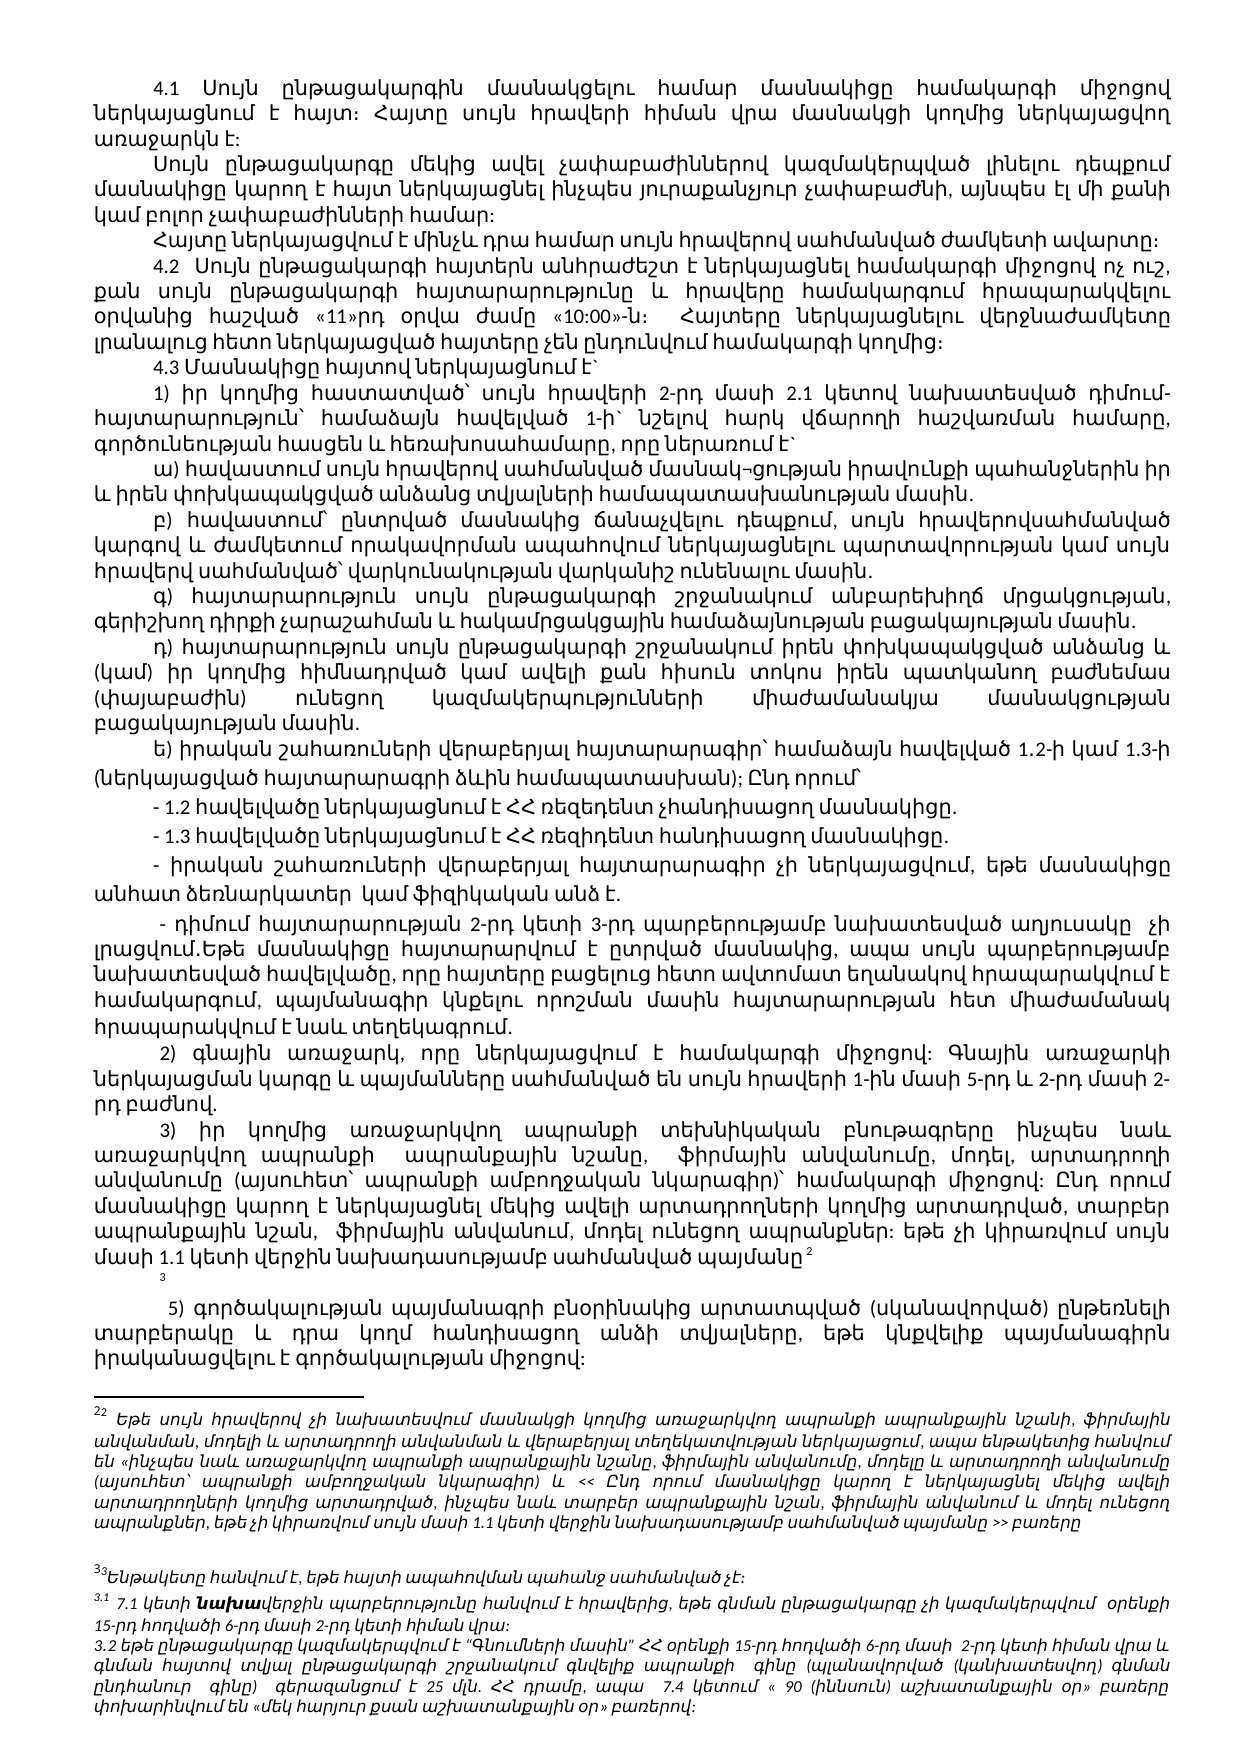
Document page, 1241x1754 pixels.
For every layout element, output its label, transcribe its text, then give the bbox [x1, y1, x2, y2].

text ա) հավաստում սույն հրավերով սահմանված մասնակ¬ցության իրավունքի պահանջներին իր և իրեն փոխկապակցված անձանց տվյալների համապատասխանության մասին. [94, 456, 1171, 507]
text 3 [94, 1269, 1171, 1295]
text 3) իր կողմից առաջարկվող ապրանքի տեխնիկական բնութագրերը ինչպես նաև առաջարկվող ապրանքի ապրանքային նշանը, ֆիրմային անվանումը, մոդել, արտադրողի անվանումը (այսուհետ՝ ապրանքի ամբողջական նկարագիր)՝ համակարգի միջոցով: Ընդ որում մասնակիցը կարող է ներկայացնել մեկից ավելի արտադրողների կողմից արտադրված, տարբեր ապրանքային նշան, ֆիրմային անվանում, մոդել ունեցող ապրանքներ: եթե չի կիրառվում սույն մասի 1.1 կետի վերջին նախադասությամբ սահմանված պայմանը 2 [94, 1117, 1171, 1269]
text Հայտը ներկայացվում է մինչև դրա համար սույն հրավերով սահմանված ժամկետի ավարտը։ [94, 227, 1171, 253]
text 4.1 Սույն ընթացակարգին մասնակցելու համար մասնակիցը համակարգի միջոցով ներկայացնում է հայտ։ Հայտը սույն հրավերի հիման վրա մասնակցի կողմից ներկայացվող առաջարկն է: [94, 75, 1171, 151]
text 2) գնային առաջարկ, որը ներկայացվում է համակարգի միջոցով: Գնային առաջարկի ներկայացման կարգը և պայմանները սահմանված են սույն հրավերի 1-ին մասի 5-րդ և 2-րդ մասի 2-րդ բաժնով. [94, 1041, 1171, 1117]
text գ) հայտարարություն սույն ընթացակարգի շրջանակում անբարեխիղճ մրցակցության, գերիշխող դիրքի չարաշահման և հակամրցակցային համաձայնության բացակայության մասին. [94, 583, 1171, 634]
text դ) հայտարարություն սույն ընթացակարգի շրջանակում իրեն փոխկապակցված անձանց և (կամ) իր կողմից հիմնադրված կամ ավելի քան հիսուն տոկոս իրեն պատկանող բաժնեմաս (փայաբաժին) ունեցող կազմակերպությունների միաժամանակյա մասնակցության բացակայության մասին. [94, 634, 1171, 736]
text 5) գործակալության պայմանագրի բնօրինակից արտատպված (սկանավորված) ընթեռնելի տարբերակը և դրա կողմ հանդիսացող անձի տվյալները, եթե կնքվելիք պայմանագիրն իրականացվելու է գործակալության միջոցով: [94, 1295, 1171, 1371]
text - 1.3 հավելվածը ներկայացնում է ՀՀ ռեզիդենտ հանդիսացող մասնակիցը. [94, 823, 1171, 849]
text - դիմում հայտարարության 2-րդ կետի 3-րդ պարբերությամբ նախատեսված աղյուսակը չի լրացվում․Եթե մասնակիցը հայտարարվում է ըտրված մասնակից, ապա սույն պարբերությամբ նախատեսված հավելվածը, որը հայտերը բացելուց հետո ավտոմատ եղանակով հրապարակվում է համակարգում, պայմանագիր կնքելու որոշման մասին հայտարարության հետ միաժամանակ հրապարակվում է նաև տեղեկագրում. [94, 911, 1171, 1041]
text բ) հավաստում՝ ընտրված մասնակից ճանաչվելու դեպքում, սույն հրավերովսահմանված կարգով և ժամկետում որակավորման ապահովում ներկայացնելու պարտավորության կամ սույն հրավերվ սահմանված՝ վարկունակության վարկանիշ ունենալու մասին. [94, 507, 1171, 583]
text - 1.2 հավելվածը ներկայացնում է ՀՀ ռեզեդենտ չհանդիսացող մասնակիցը. [94, 794, 1171, 819]
text ե) իրական շահառուների վերաբերյալ հայտարարագիր՝ համաձայն հավելված 1․2-ի կամ 1.3-ի (ներկայացված հայտարարագրի ձևին համապատասխան); Ընդ որում՝ [94, 736, 1171, 790]
text 1) իր կողմից հաստատված՝ սույն հրավերի 2-րդ մասի 2.1 կետով նախատեսված դիմում-հայտարարություն՝ համաձայն հավելված 1-ի` նշելով հարկ վճարողի հաշվառման համարը, գործունեության հասցեն և հեռախոսահամարը, որը ներառում է` [94, 380, 1171, 456]
text Սույն ընթացակարգը մեկից ավել չափաբաժիններով կազմակերպված լինելու դեպքում մասնակիցը կարող է հայտ ներկայացնել ինչպես յուրաքանչյուր չափաբաժնի, այնպես էլ մի քանի կամ բոլոր չափաբաժինների համար: [94, 151, 1171, 227]
text - իրական շահառուների վերաբերյալ հայտարարագիր չի ներկայացվում, եթե մասնակիցը անհատ ձեռնարկատեր կամ ֆիզիկական անձ է. [94, 852, 1171, 907]
text 4.3 Մասնակիցը հայտով ներկայացնում է` [94, 354, 1171, 380]
text 4.2 Սույն ընթացակարգի հայտերն անհրաժեշտ է ներկայացնել համակարգի միջոցով ոչ ուշ, քան սույն ընթացակարգի հայտարարությունը և հրավերը համակարգում հրապարակվելու օրվանից հաշված «11»րդ օրվա ժամը «10:00»-ն։ Հայտերը ներկայացնելու վերջնաժամկետը լրանալուց հետո ներկայացված հայտերը չեն ընդունվում համակարգի կողմից։ [94, 253, 1171, 354]
